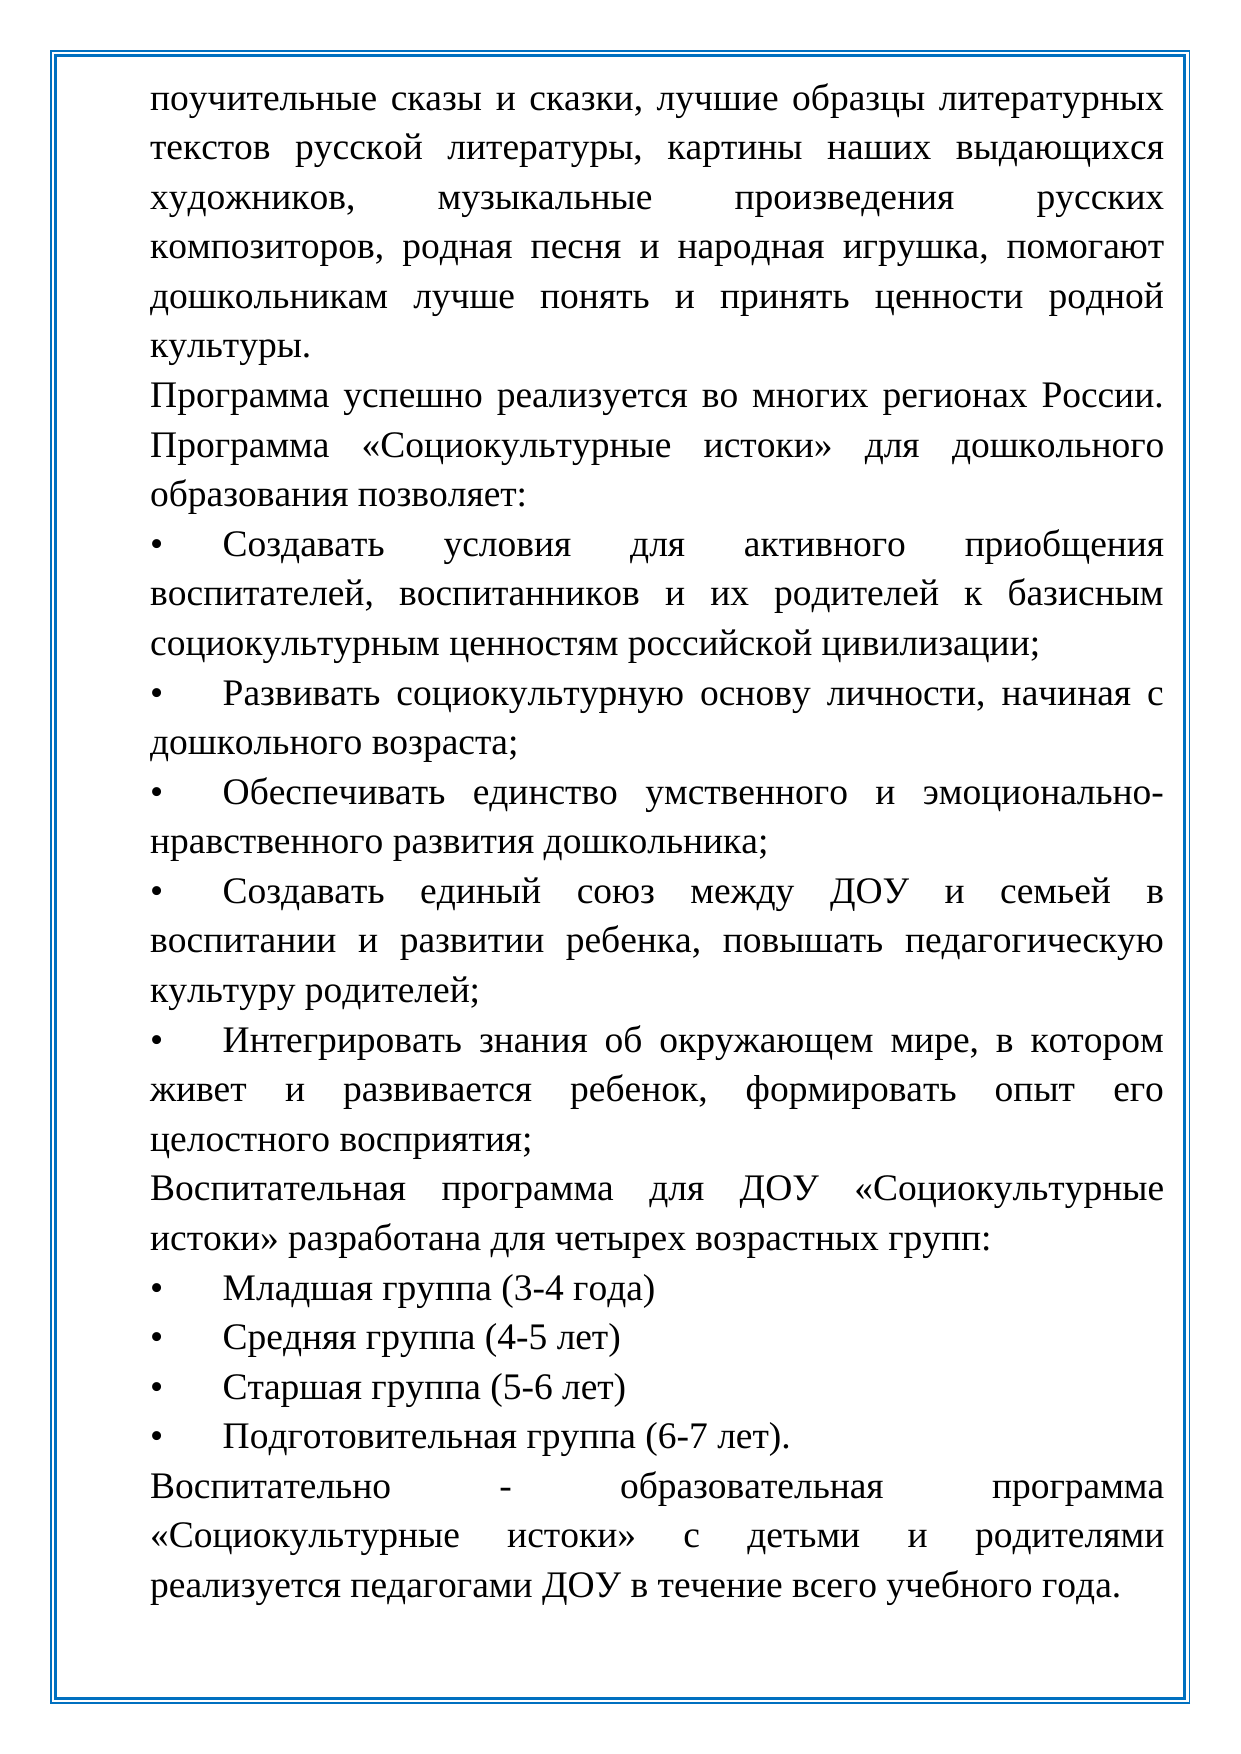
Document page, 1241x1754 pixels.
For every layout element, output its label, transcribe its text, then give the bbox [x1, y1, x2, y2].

list • Подготовительная группа (6-7 лет). [150, 1414, 1165, 1457]
list • Средняя группа (4-5 лет) [150, 1314, 1165, 1358]
list • Обеспечивать единство умственного и эмоционально- нравственного развития дошкольника; [150, 769, 1165, 862]
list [150, 75, 1165, 366]
list • Интегрировать знания об окружающем мире, в котором живет и развивается ребенок, формировать опыт его целостного восприятия; [150, 1017, 1165, 1159]
list Воспитательная программа для ДОУ «Социокультурные истоки» разработана для четырех возрастных групп: [150, 1166, 1165, 1258]
list Воспитательно - образовательная программа «Социокультурные истоки» с детьми и родителями реализуется педагогами ДОУ в течение всего учебного года. [150, 1463, 1165, 1606]
list Программа успешно реализуется во многих регионах России. Программа «Социокультурные истоки» для дошкольного образования позволяет: [150, 372, 1165, 515]
list • Младшая группа (3-4 года) [150, 1265, 1165, 1308]
list • Создавать единый союз между ДОУ и семьей в воспитании и развитии ребенка, повышать педагогическую культуру родителей; [150, 868, 1165, 1011]
list • Старшая группа (5-6 лет) [150, 1364, 1165, 1407]
list • Развивать социокультурную основу личности, начиная с дошкольного возраста; [150, 670, 1165, 763]
list • Создавать условия для активного приобщения воспитателей, воспитанников и их родителей к базисным социокультурным ценностям российской цивилизации; [150, 521, 1165, 663]
